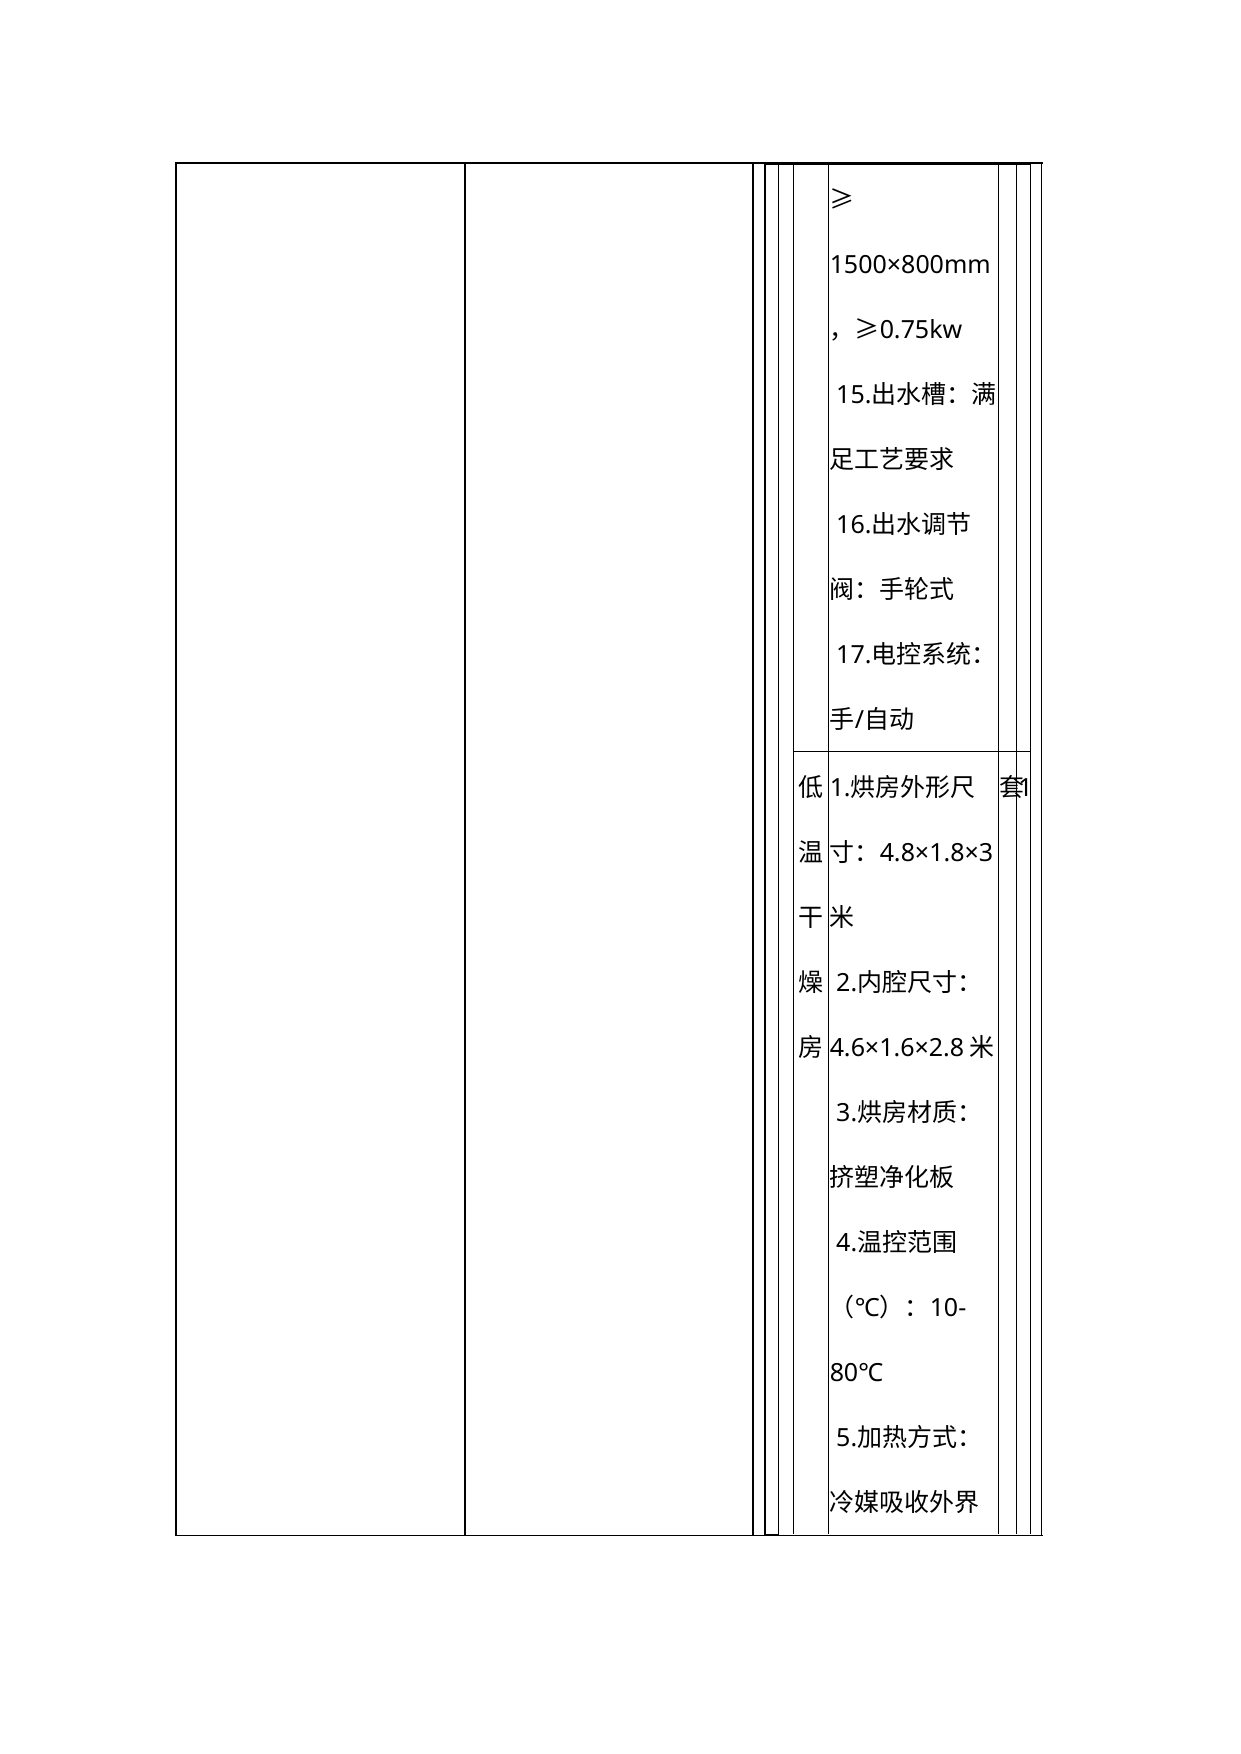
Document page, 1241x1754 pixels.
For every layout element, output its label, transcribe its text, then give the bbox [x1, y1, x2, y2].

table_cell [779, 164, 1041, 1535]
table_cell [766, 165, 778, 1534]
table_cell [466, 164, 752, 1535]
table_cell 1 [177, 164, 464, 1535]
table_cell [754, 164, 764, 1535]
